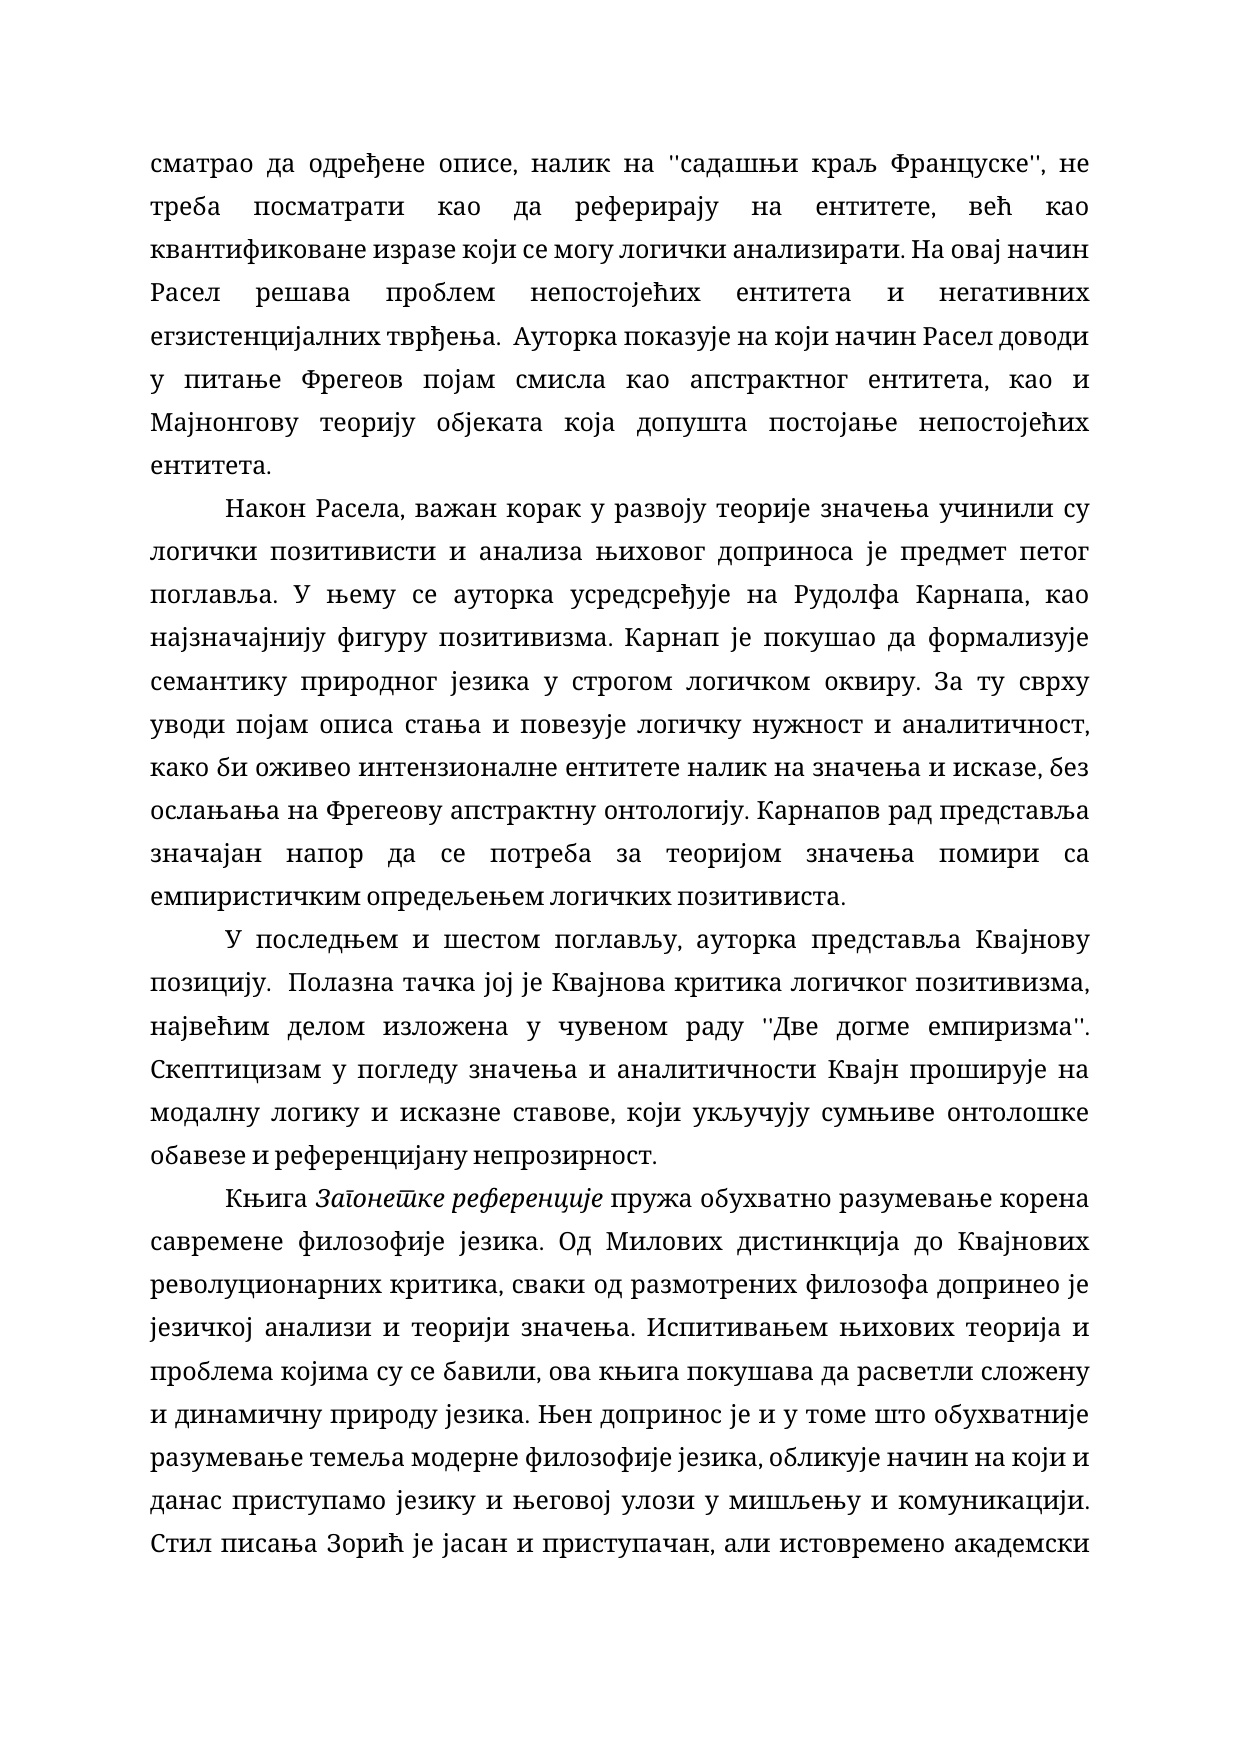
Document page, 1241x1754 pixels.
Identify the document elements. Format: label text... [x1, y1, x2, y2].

text У последњем и шестом поглављу, ауторка представља Квајнову позицију. Полазна тачка јој је Квајнова критика логичког позитивизма, највећим делом изложена у чувеном раду ''Две догме емпиризма''. Скептицизам у погледу значења и аналитичности Квајн проширује на модалну логику и исказне ставове, који укључују сумњиве онтолошке обавезе и референцијану непрозирност. [150, 926, 1090, 1171]
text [150, 150, 1090, 481]
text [150, 1185, 1090, 1559]
text Након Расела, важан корак у развоју теорије значења учинили су логички позитивисти и анализа њиховог доприноса је предмет петог поглавља. У њему се ауторка усредсређује на Рудолфа Карнапа, као најзначајнију фигуру позитивизма. Карнап је покушао да формализује семантику природног језика у строгом логичком оквиру. За ту сврху уводи појам описа стања и повезује логичку нужност и аналитичност, како би оживео интензионалне ентитете налик на значења и исказе, без ослањања на Фрегеову апстрактну онтологију. Карнапов рад представља значајан напор да се потреба за теоријом значења помири са емпиристичким опредељењем логичких позитивиста. [150, 495, 1090, 912]
